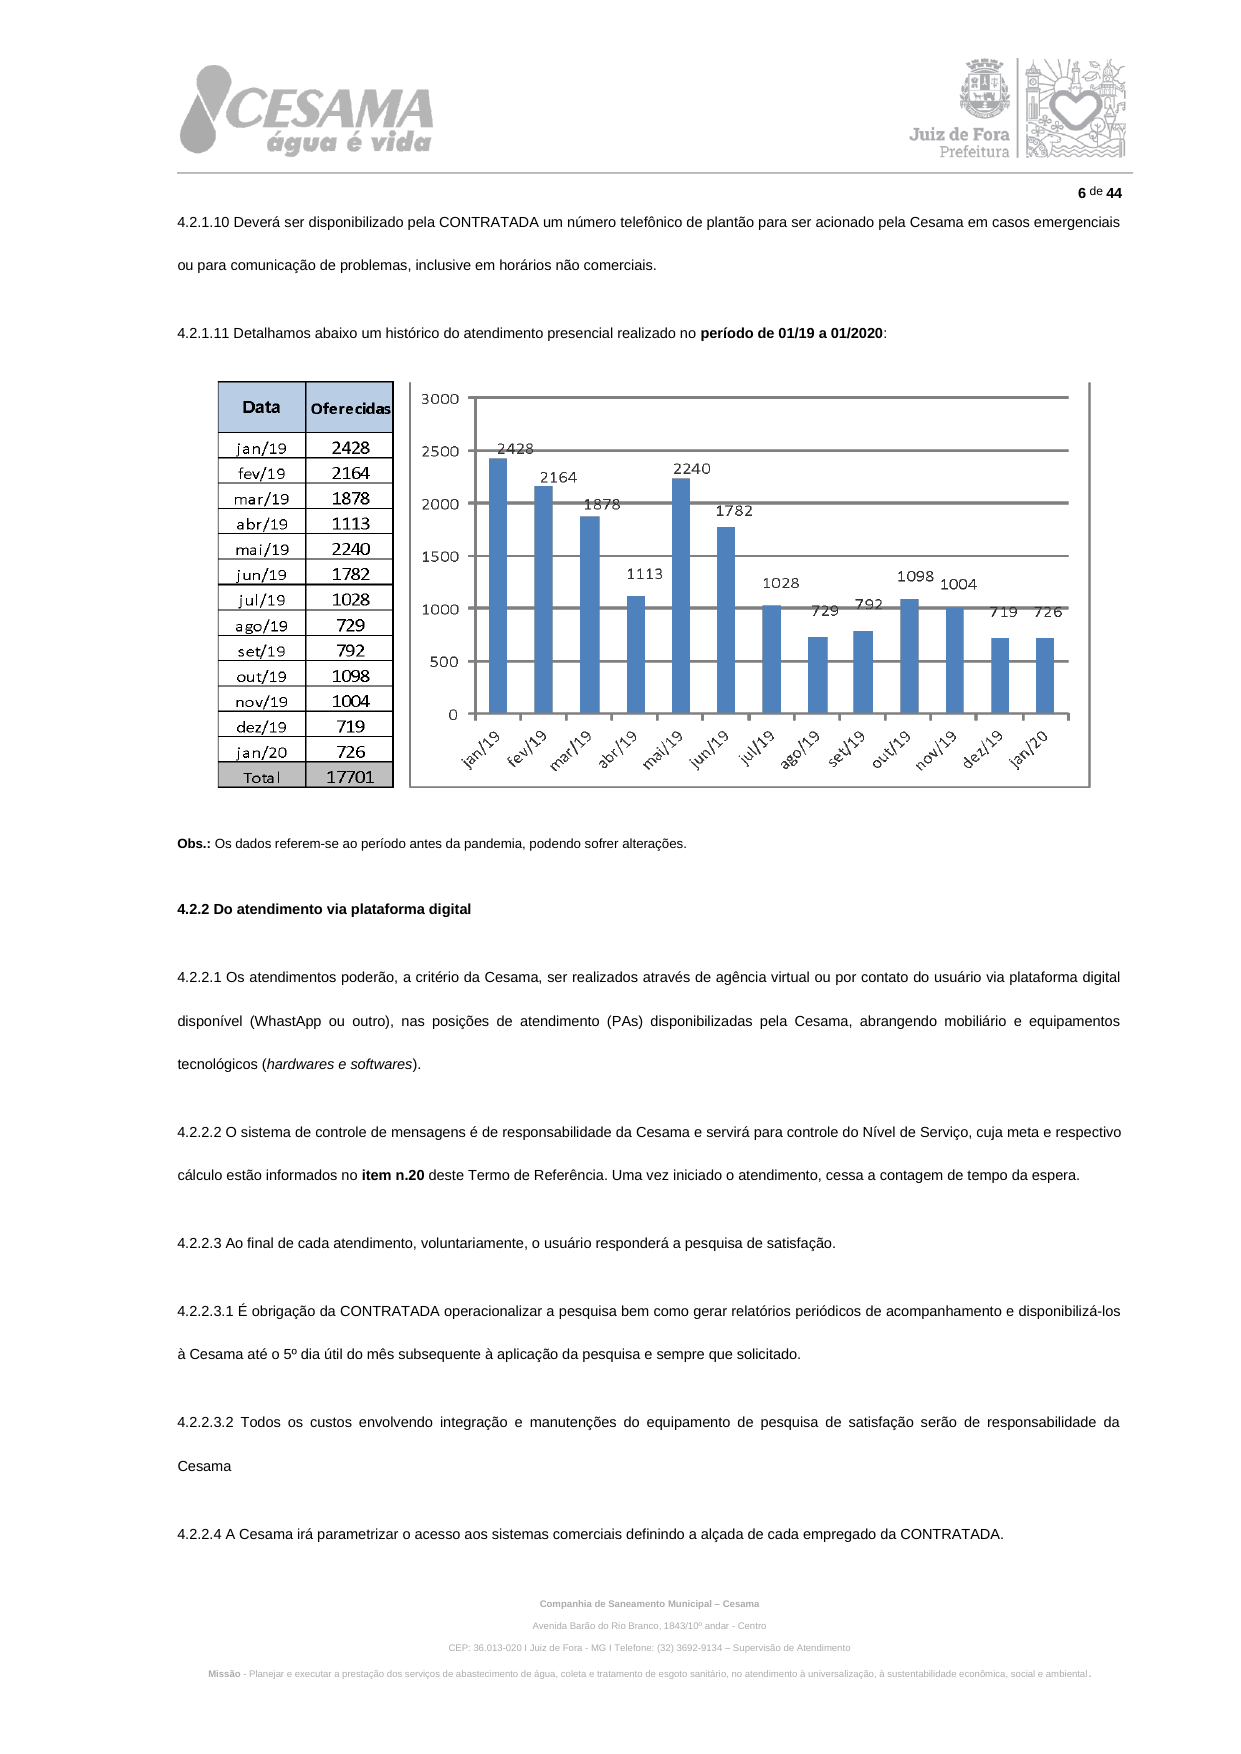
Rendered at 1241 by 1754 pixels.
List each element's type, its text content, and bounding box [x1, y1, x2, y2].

text Obs.: Os dados referem-se ao período antes da pandemia, podendo sofrer alterações. [177, 825, 1122, 851]
picture [217, 381, 1097, 788]
text 4.2.2.3.1 É obrigação da CONTRATADA operacionalizar a pesquisa bem como gerar relatórios periódicos de acompanhamento e disponibilizá-los à Cesama até o 5º dia útil do mês subsequente à aplicação da pesquisa e sempre que solicitado. [177, 1291, 1122, 1363]
text 4.2.2.4 A Cesama irá parametrizar o acesso aos sistemas comerciais definindo a alçada de cada empregado da CONTRATADA. [177, 1514, 1122, 1542]
text 4.2.1.10 Deverá ser disponibilizado pela CONTRATADA um número telefônico de plantão para ser acionado pela Cesama em casos emergenciais ou para comunicação de problemas, inclusive em horários não comerciais. [177, 202, 1122, 274]
text 4.2.2.2 O sistema de controle de mensagens é de responsabilidade da Cesama e servirá para controle do Nível de Serviço, cuja meta e respectivo cálculo estão informados no item n.20 deste Termo de Referência. Uma vez iniciado o atendimento, cessa a contagem de tempo da espera. [177, 1112, 1122, 1184]
text 4.2.2 Do atendimento via plataforma digital [177, 889, 1122, 918]
picture [177, 58, 1134, 174]
text 4.2.1.11 Detalhamos abaixo um histórico do atendimento presencial realizado no período de 01/19 a 01/2020: [177, 313, 1122, 342]
text 4.2.2.3.2 Todos os custos envolvendo integração e manutenções do equipamento de pesquisa de satisfação serão de responsabilidade da Cesama [177, 1402, 1122, 1474]
text 4.2.2.3 Ao final de cada atendimento, voluntariamente, o usuário responderá a pesquisa de satisfação. [177, 1223, 1122, 1252]
text 4.2.2.1 Os atendimentos poderão, a critério da Cesama, ser realizados através de agência virtual ou por contato do usuário via plataforma digital disponível (WhastApp ou outro), nas posições de atendimento (PAs) disponibilizadas pela Cesama, abrangendo mobiliário e equipamentos tecnológicos (hardwares e softwares). [177, 957, 1122, 1072]
